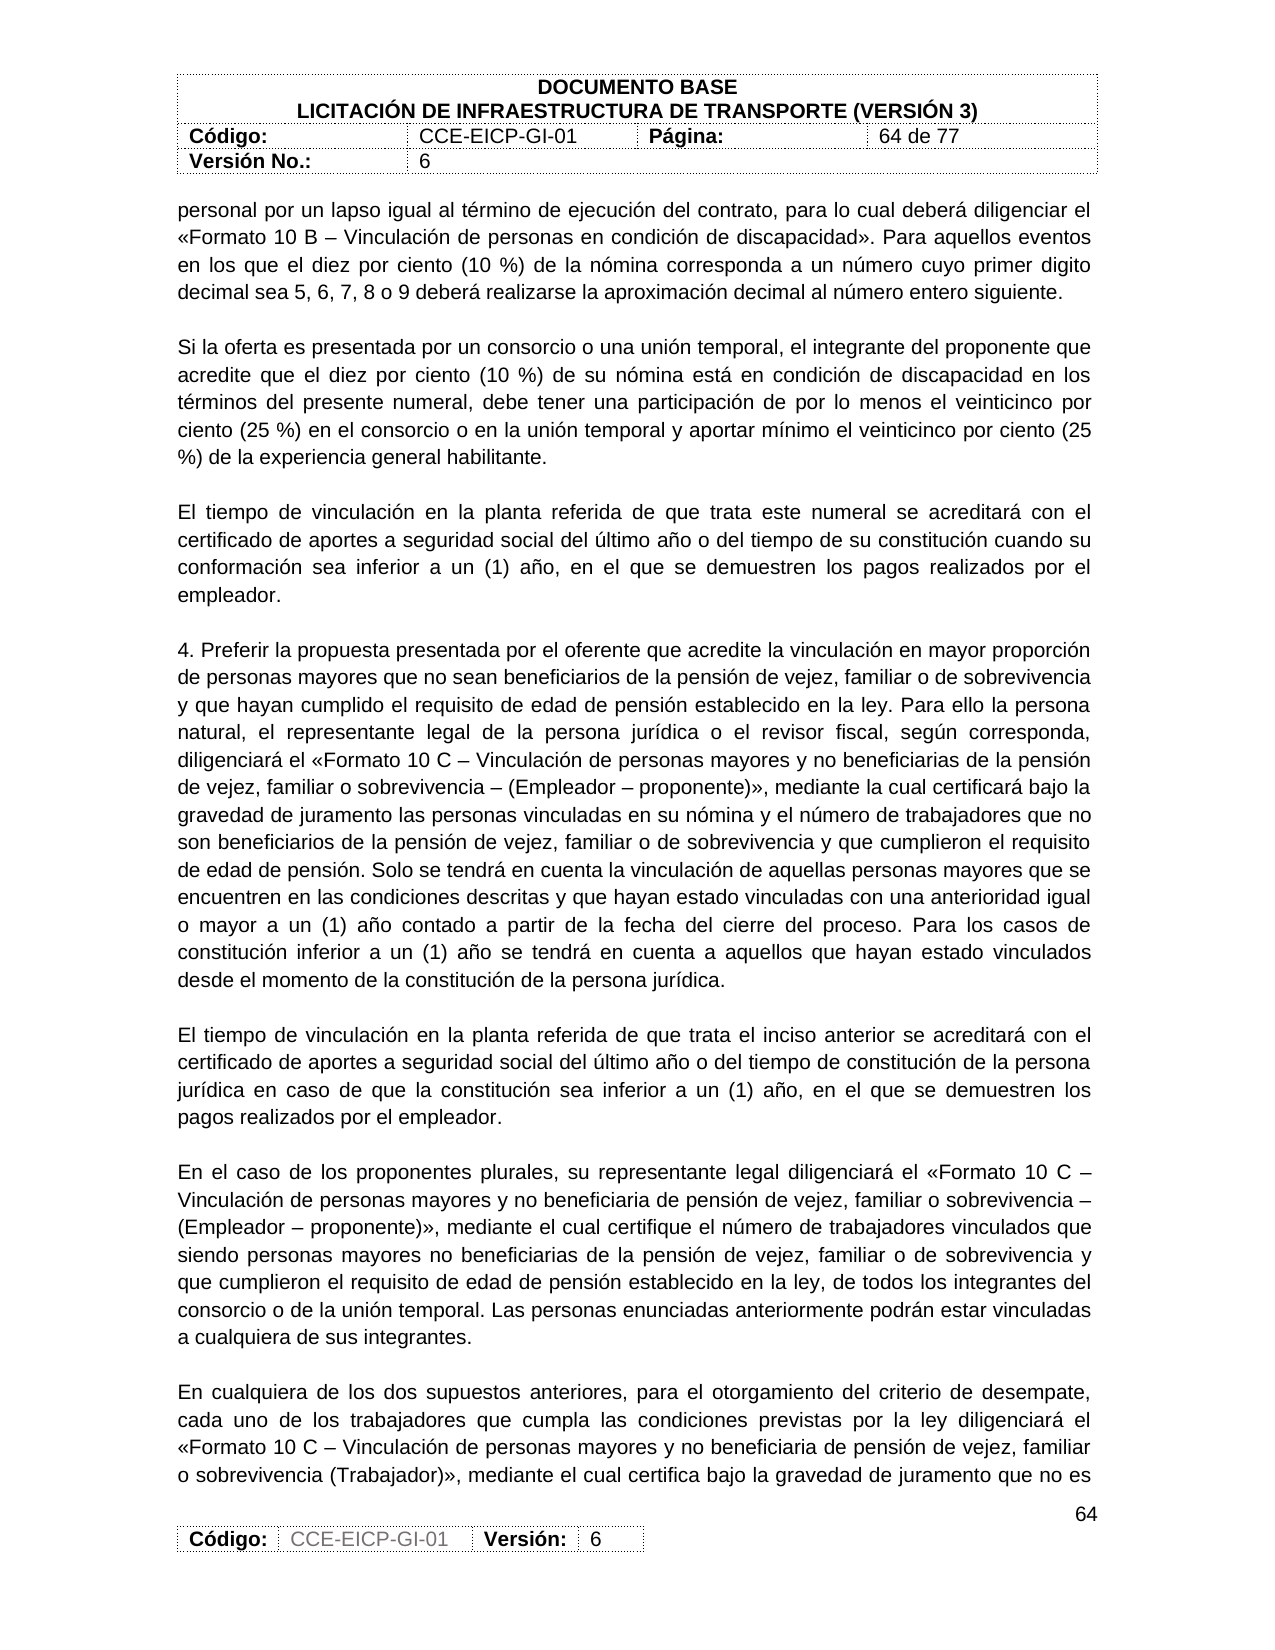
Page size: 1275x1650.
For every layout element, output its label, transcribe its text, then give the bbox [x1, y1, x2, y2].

text El tiempo de vinculación en la planta referida de que trata este numeral se acreditará con el certificado de aportes a seguridad social del último año o del tiempo de su constitución cuando su conformación sea inferior a un (1) año, en el que se demuestren los pagos realizados por el empleador. [177, 500, 1093, 607]
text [177, 1380, 1092, 1487]
text En el caso de los proponentes plurales, su representante legal diligenciará el «Formato 10 C – Vinculación de personas mayores y no beneficiaria de pensión de vejez, familiar o sobrevivencia – (Empleador – proponente)», mediante el cual certifique el número de trabajadores vinculados que siendo personas mayores no beneficiarias de la pensión de vejez, familiar o de sobrevivencia y que cumplieron el requisito de edad de pensión establecido en la ley, de todos los integrantes del consorcio o de la unión temporal. Las personas enunciadas anteriormente podrán estar vinculadas a cualquiera de sus integrantes. [177, 1160, 1093, 1349]
text Si la oferta es presentada por un consorcio o una unión temporal, el integrante del proponente que acredite que el diez por ciento (10 %) de su nómina está en condición de discapacidad en los términos del presente numeral, debe tener una participación de por lo menos el veinticinco por ciento (25 %) en el consorcio o en la unión temporal y aportar mínimo el veinticinco por ciento (25 %) de la experiencia general habilitante. [177, 335, 1093, 469]
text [177, 198, 1093, 304]
text El tiempo de vinculación en la planta referida de que trata el inciso anterior se acreditará con el certificado de aportes a seguridad social del último año o del tiempo de constitución de la persona jurídica en caso de que la constitución sea inferior a un (1) año, en el que se demuestren los pagos realizados por el empleador. [177, 1023, 1092, 1129]
text 4. Preferir la propuesta presentada por el oferente que acredite la vinculación en mayor proporción de personas mayores que no sean beneficiarios de la pensión de vejez, familiar o de sobrevivencia y que hayan cumplido el requisito de edad de pensión establecido en la ley. Para ello la persona natural, el representante legal de la persona jurídica o el revisor fiscal, según corresponda, diligenciará el «Formato 10 C – Vinculación de personas mayores y no beneficiarias de la pensión de vejez, familiar o sobrevivencia – (Empleador – proponente)», mediante la cual certificará bajo la gravedad de juramento las personas vinculadas en su nómina y el número de trabajadores que no son beneficiarios de la pensión de vejez, familiar o de sobrevivencia y que cumplieron el requisito de edad de pensión. Solo se tendrá en cuenta la vinculación de aquellas personas mayores que se encuentren en las condiciones descritas y que hayan estado vinculadas con una anterioridad igual o mayor a un (1) año contado a partir de la fecha del cierre del proceso. Para los casos de constitución inferior a un (1) año se tendrá en cuenta a aquellos que hayan estado vinculados desde el momento de la constitución de la persona jurídica. [177, 638, 1092, 992]
